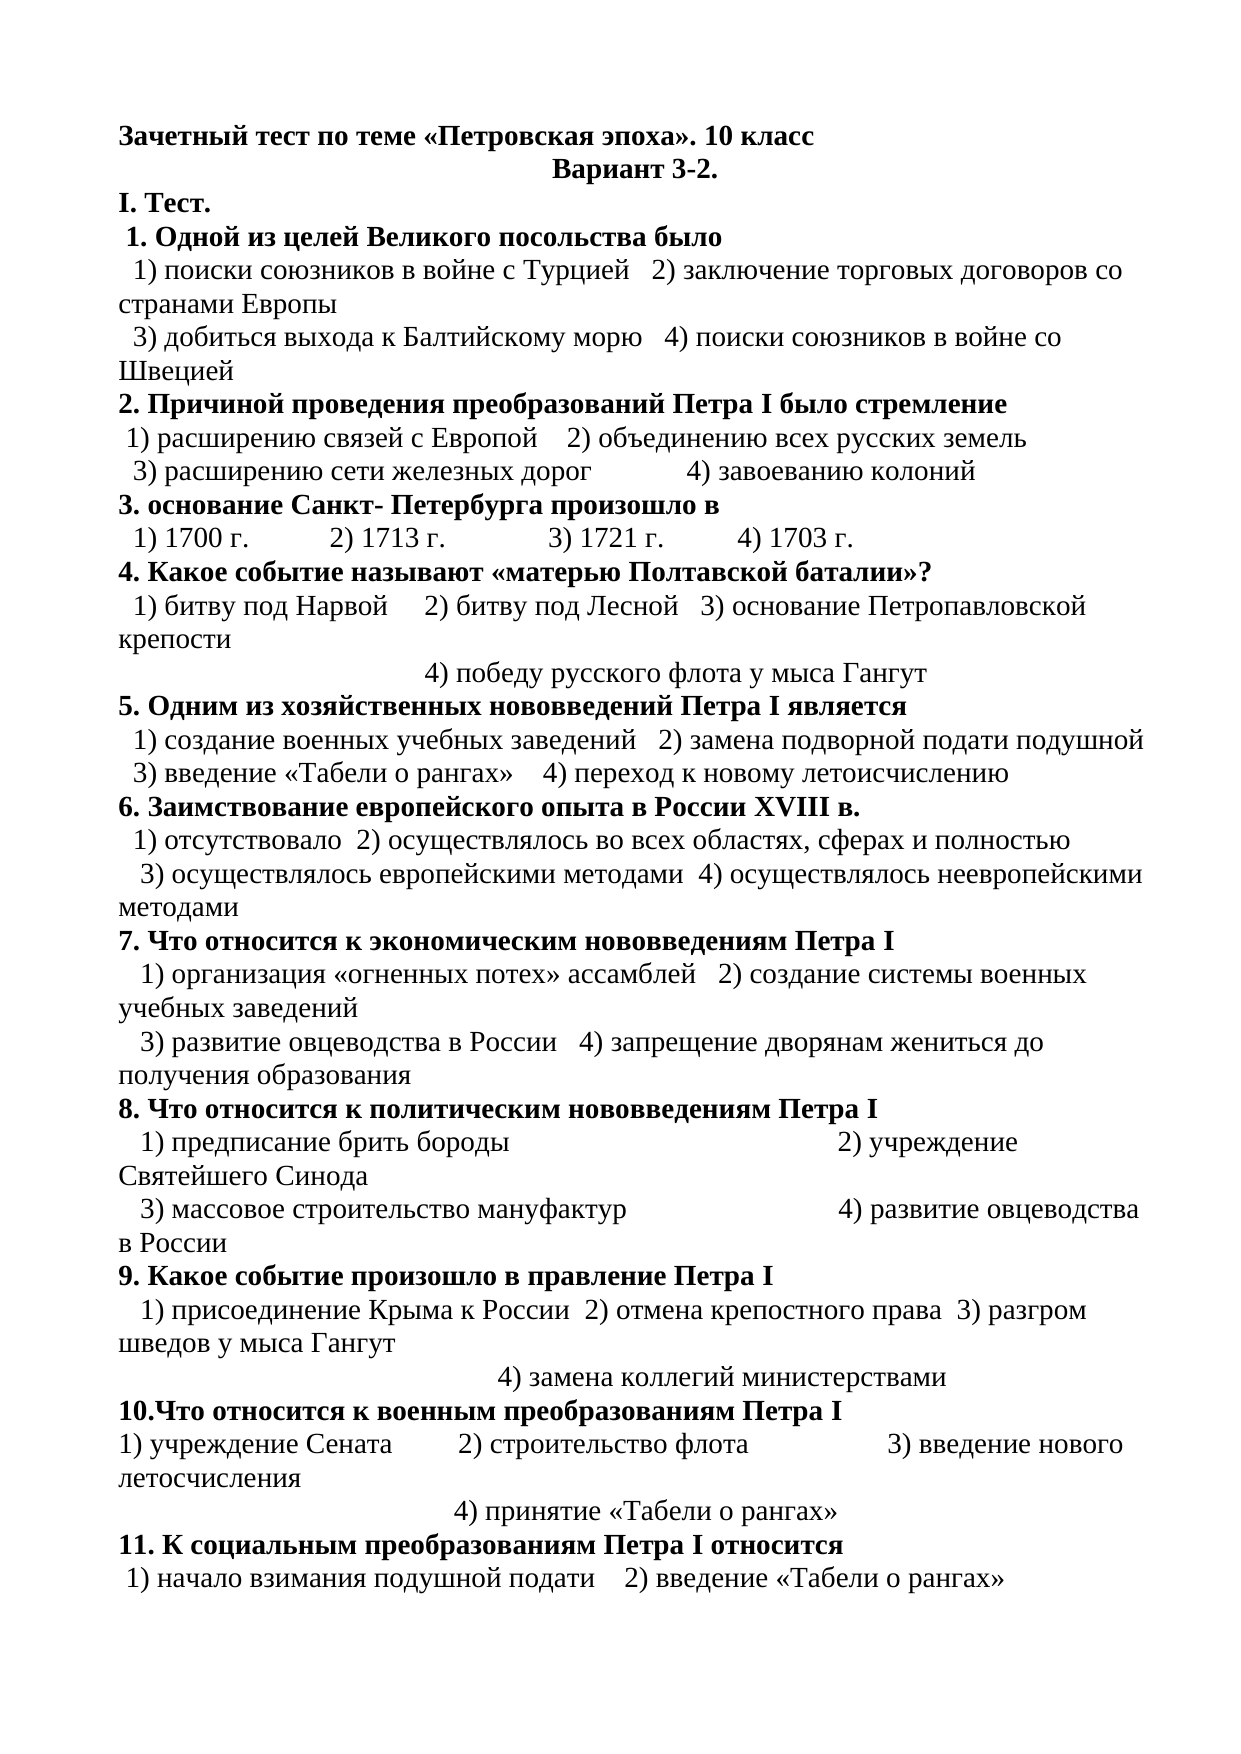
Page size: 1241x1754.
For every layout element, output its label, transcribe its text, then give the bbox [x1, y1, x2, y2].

text 1) предписание брить бороды 2) учреждение Святейшего Синода [118, 1124, 1152, 1191]
text 3) развитие овцеводства в России 4) запрещение дворянам жениться до получения образования [118, 1024, 1152, 1091]
text 1) поиски союзников в войне с Турцией 2) заключение торговых договоров со странами Европы [118, 252, 1152, 319]
text 1) расширению связей с Европой 2) объединению всех русских земель [118, 420, 1152, 453]
text Вариант 3-2. [118, 152, 1152, 185]
text 1) битву под Нарвой 2) битву под Лесной 3) основание Петропавловской крепости [118, 588, 1152, 655]
text 1) присоединение Крыма к России 2) отмена крепостного права 3) разгром шведов у мыса Гангут [118, 1292, 1152, 1359]
text 3) введение «Табели о рангах» 4) переход к новому летоисчислению [118, 755, 1152, 789]
text 4) принятие «Табели о рангах» [118, 1493, 1152, 1527]
text 10.Что относится к военным преобразованиям Петра I [118, 1393, 1152, 1426]
text 3) массовое строительство мануфактур 4) развитие овцеводства в России [118, 1191, 1152, 1258]
text 6. Заимствование европейского опыта в России XVIII в. [118, 789, 1152, 822]
text 1) начало взимания подушной подати 2) введение «Табели о рангах» [118, 1560, 1152, 1594]
text 1) учреждение Сената 2) строительство флота 3) введение нового летосчисления [118, 1426, 1152, 1493]
text I. Тест. [118, 185, 1152, 219]
text 4) замена коллегий министерствами [118, 1359, 1152, 1393]
text 3) расширению сети железных дорог 4) завоеванию колоний [118, 453, 1152, 487]
text 1) отсутствовало 2) осуществлялось во всех областях, сферах и полностью [118, 822, 1152, 856]
text 3) добиться выхода к Балтийскому морю 4) поиски союзников в войне со Швецией [118, 319, 1152, 386]
text 7. Что относится к экономическим нововведениям Петра I [118, 923, 1152, 957]
text 4. Какое событие называют «матерью Полтавской баталии»? [118, 554, 1152, 588]
text 4) победу русского флота у мыса Гангут [118, 655, 1152, 688]
text 2. Причиной проведения преобразований Петра I было стремление [118, 386, 1152, 420]
text 3) осуществлялось европейскими методами 4) осуществлялось неевропейскими методами [118, 856, 1152, 923]
text 11. К социальным преобразованиям Петра I относится [118, 1527, 1152, 1560]
text 1. Одной из целей Великого посольства было [118, 219, 1152, 252]
text 1) . 2) . 3) . 4) . [118, 521, 1152, 554]
text 8. Что относится к политическим нововведениям Петра I [118, 1091, 1152, 1124]
text 1) создание военных учебных заведений 2) замена подворной подати подушной [118, 722, 1152, 755]
text 3. основание Санкт- Петербурга произошло в [118, 487, 1152, 521]
text 9. Какое событие произошло в правление Петра I [118, 1258, 1152, 1292]
text 1) организация «огненных потех» ассамблей 2) создание системы военных учебных заведений [118, 957, 1152, 1024]
text 5. Одним из хозяйственных нововведений Петра I является [118, 688, 1152, 722]
text Зачетный тест по теме «Петровская эпоха». 10 класс [118, 118, 1152, 152]
